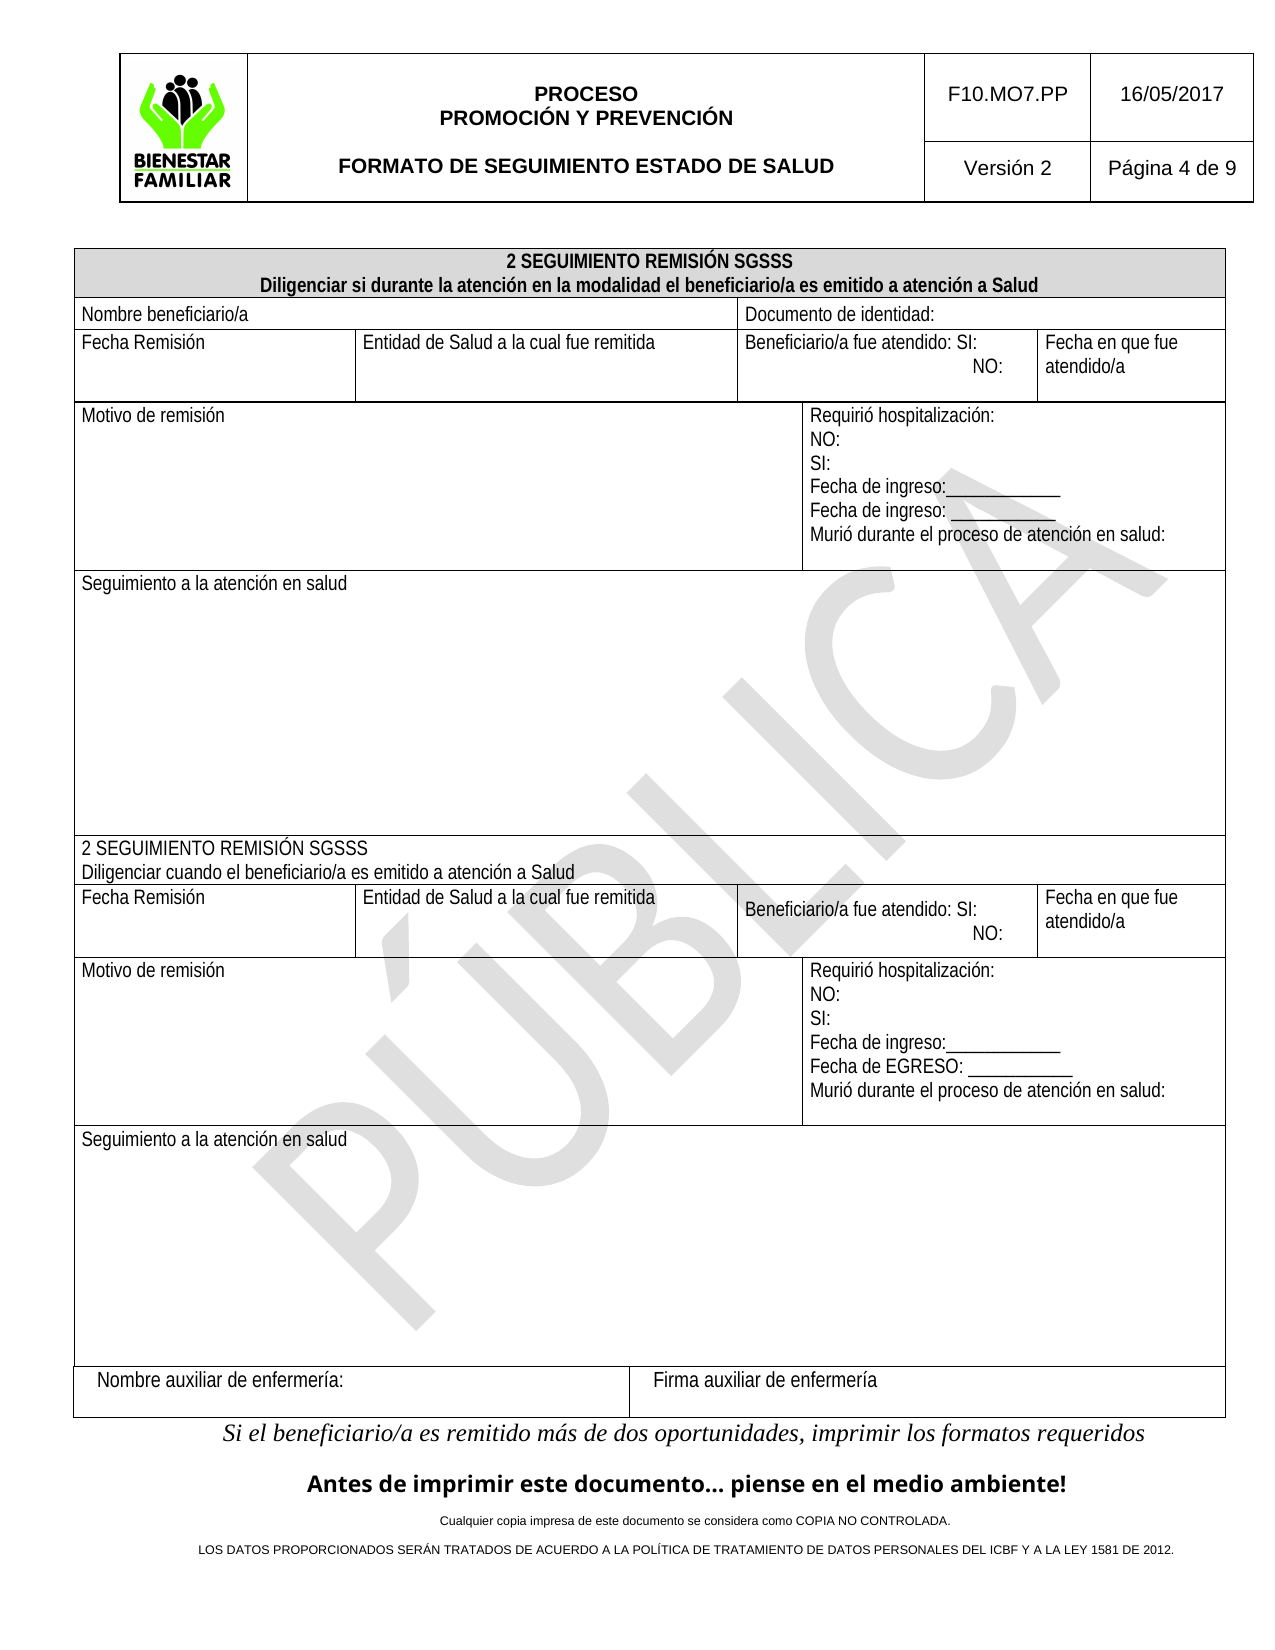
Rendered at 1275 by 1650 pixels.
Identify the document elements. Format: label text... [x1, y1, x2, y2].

table_cell Nombre beneficiario/a [75, 298, 737, 328]
table_cell Fecha Remisión [75, 330, 355, 401]
table_cell Fecha en que fue atendido/a [1038, 885, 1225, 957]
list Si el beneficiario/a es remitido más de dos oportunidades, imprimir los formatos requeridos [223, 1418, 1226, 1447]
table_header 2 SEGUIMIENTO REMISIÓN SGSSS Diligenciar si durante la atención en la modalidad el beneficiario/a es emitido a atención a Salud [75, 249, 1225, 297]
table_cell Motivo de remisión [75, 958, 802, 1125]
table_cell Documento de identidad: [738, 298, 1225, 328]
table_cell Fecha Remisión [75, 885, 355, 957]
table_cell Motivo de remisión [75, 403, 802, 570]
table_cell Beneficiario/a fue atendido: SI: NO: [738, 885, 1037, 957]
table_cell 2 SEGUIMIENTO REMISIÓN SGSSS Diligenciar cuando el beneficiario/a es emitido a atención a Salud [75, 836, 1225, 884]
table_cell Beneficiario/a fue atendido: SI: NO: [738, 330, 1037, 401]
table_cell Fecha en que fue atendido/a [1038, 330, 1225, 401]
table_cell Firma auxiliar de enfermería [630, 1367, 1225, 1417]
table_cell Seguimiento a la atención en salud [75, 1126, 1225, 1366]
table_cell Requirió hospitalización: NO: SI: Fecha de ingreso:____________ Fecha de EGRESO: ___________ Murió durante el proceso de atención en salud: [803, 958, 1225, 1125]
picture [125, 61, 240, 199]
table_cell Entidad de Salud a la cual fue remitida [356, 330, 737, 401]
table_cell Entidad de Salud a la cual fue remitida [356, 885, 737, 957]
table_cell Seguimiento a la atención en salud [75, 571, 1225, 835]
table_cell Nombre auxiliar de enfermería: [74, 1367, 629, 1417]
table_cell Requirió hospitalización: NO: SI: Fecha de ingreso:____________ Fecha de ingreso: ___________ Murió durante el proceso de atención en salud: [803, 403, 1225, 570]
